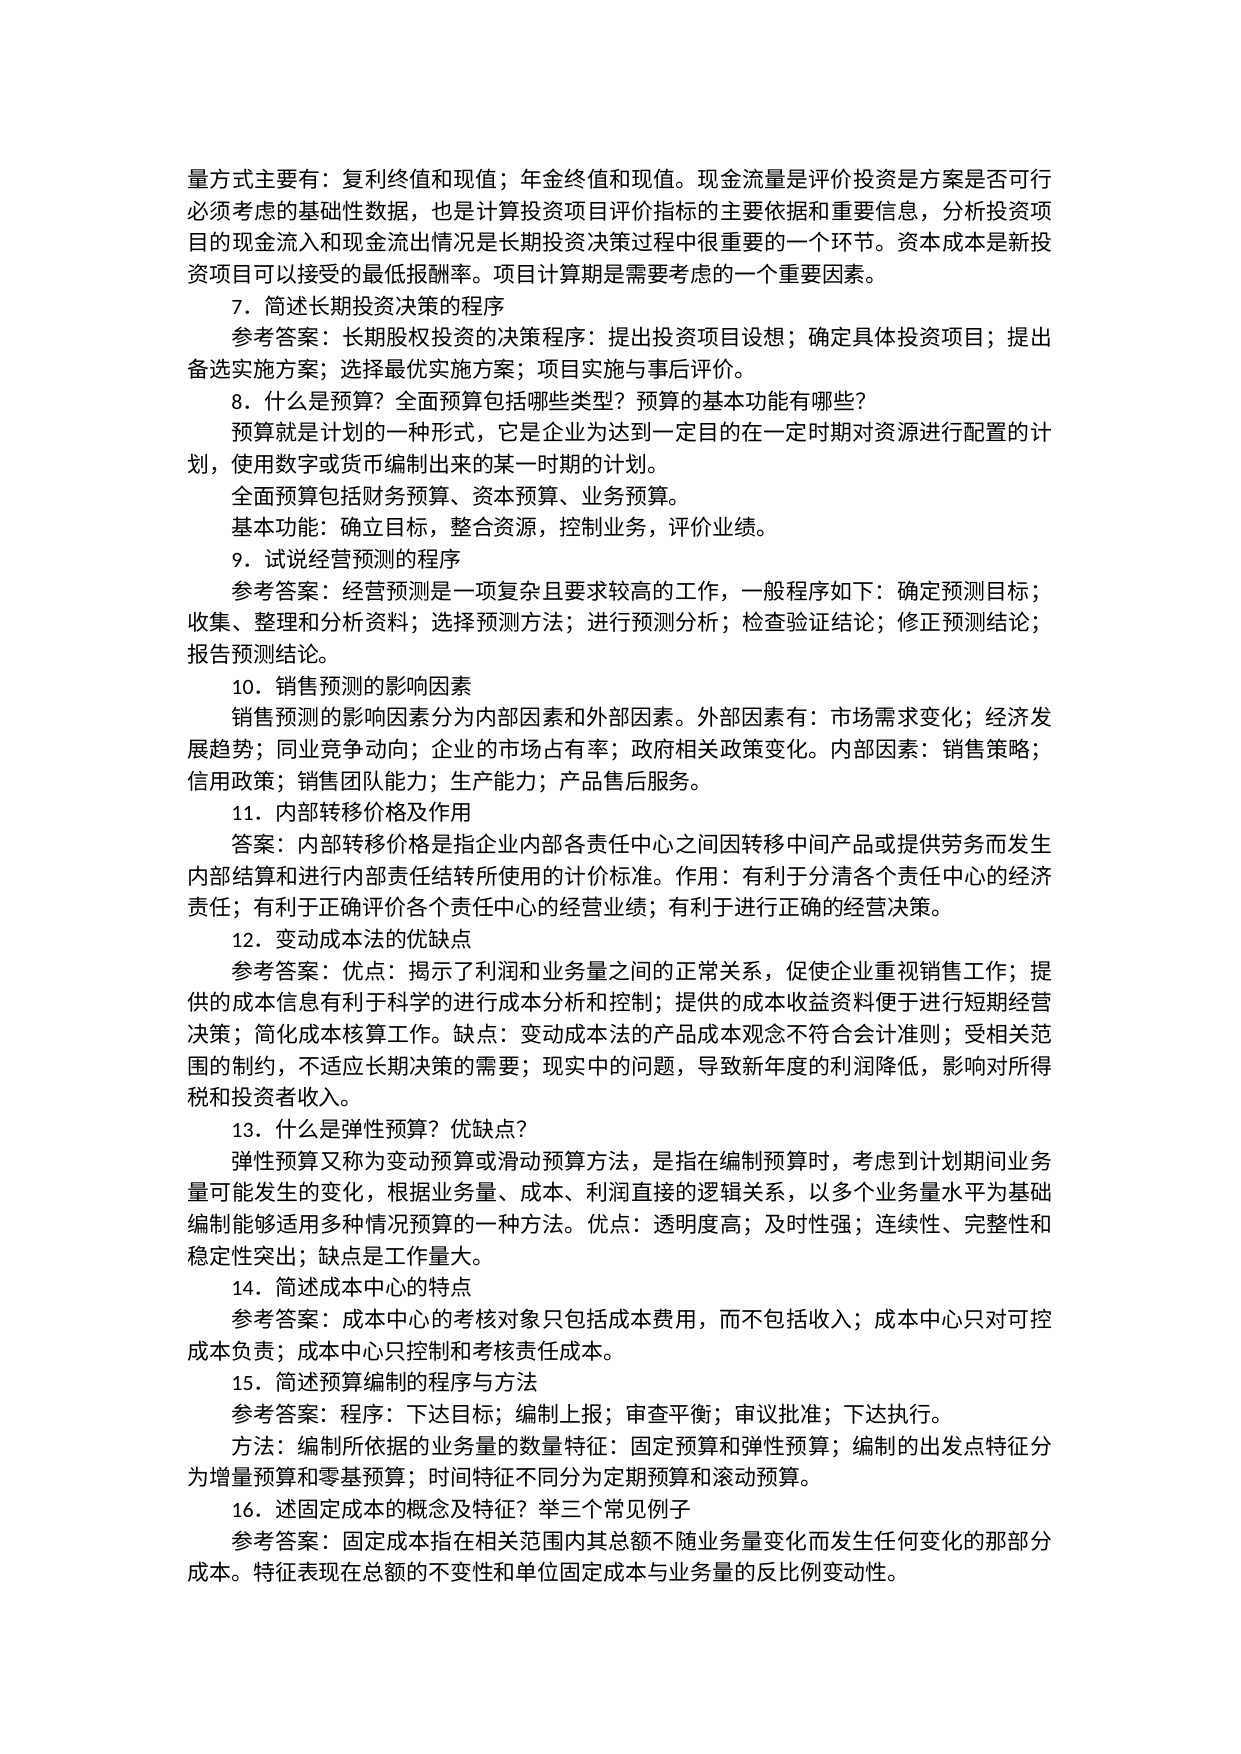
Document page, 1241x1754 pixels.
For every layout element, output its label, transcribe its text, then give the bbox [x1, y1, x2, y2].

text 9．试说经营预测的程序 [187, 542, 1053, 574]
list 内部转移价格及作用 [187, 795, 1053, 827]
text 参考答案：固定成本指在相关范围内其总额不随业务量变化而发生任何变化的那部分成本。特征表现在总额的不变性和单位固定成本与业务量的反比例变动性。 [187, 1524, 1053, 1587]
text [187, 162, 1053, 289]
text 参考答案：经营预测是一项复杂且要求较高的工作，一般程序如下：确定预测目标；收集、整理和分析资料；选择预测方法；进行预测分析；检查验证结论；修正预测结论；报告预测结论。 [187, 574, 1053, 669]
text 参考答案：长期股权投资的决策程序：提出投资项目设想；确定具体投资项目；提出备选实施方案；选择最优实施方案；项目实施与事后评价。 [187, 320, 1053, 384]
list 变动成本法的优缺点 [187, 922, 1053, 954]
text 方法：编制所依据的业务量的数量特征：固定预算和弹性预算；编制的出发点特征分为增量预算和零基预算；时间特征不同分为定期预算和滚动预算。 [187, 1429, 1053, 1492]
text 参考答案：程序：下达目标；编制上报；审查平衡；审议批准；下达执行。 [187, 1397, 1053, 1429]
text 基本功能：确立目标，整合资源，控制业务，评价业绩。 [187, 510, 1053, 542]
text 参考答案：优点：揭示了利润和业务量之间的正常关系，促使企业重视销售工作；提供的成本信息有利于科学的进行成本分析和控制；提供的成本收益资料便于进行短期经营决策；简化成本核算工作。缺点：变动成本法的产品成本观念不符合会计准则；受相关范围的制约，不适应长期决策的需要；现实中的问题，导致新年度的利润降低，影响对所得税和投资者收入。 [187, 954, 1053, 1112]
text 7．简述长期投资决策的程序 [187, 289, 1053, 320]
text 参考答案：成本中心的考核对象只包括成本费用，而不包括收入；成本中心只对可控成本负责；成本中心只控制和考核责任成本。 [187, 1302, 1053, 1365]
text 15．简述预算编制的程序与方法 [187, 1365, 1053, 1397]
list 什么是预算？全面预算包括哪些类型？预算的基本功能有哪些？ [187, 384, 1053, 415]
text 预算就是计划的一种形式，它是企业为达到一定目的在一定时期对资源进行配置的计划，使用数字或货币编制出来的某一时期的计划。 [187, 415, 1053, 479]
text 16．述固定成本的概念及特征？举三个常见例子 [187, 1492, 1053, 1524]
text 14．简述成本中心的特点 [187, 1270, 1053, 1302]
text 13．什么是弹性预算？优缺点？ [187, 1112, 1053, 1144]
text 销售预测的影响因素分为内部因素和外部因素。外部因素有：市场需求变化；经济发展趋势；同业竞争动向；企业的市场占有率；政府相关政策变化。内部因素：销售策略；信用政策；销售团队能力；生产能力；产品售后服务。 [187, 700, 1053, 795]
text 答案：内部转移价格是指企业内部各责任中心之间因转移中间产品或提供劳务而发生内部结算和进行内部责任结转所使用的计价标准。作用：有利于分清各个责任中心的经济责任；有利于正确评价各个责任中心的经营业绩；有利于进行正确的经营决策。 [187, 827, 1053, 922]
text 弹性预算又称为变动预算或滑动预算方法，是指在编制预算时，考虑到计划期间业务量可能发生的变化，根据业务量、成本、利润直接的逻辑关系，以多个业务量水平为基础，编制能够适用多种情况预算的一种方法。优点：透明度高；及时性强；连续性、完整性和稳定性突出；缺点是工作量大。 [187, 1144, 1053, 1270]
list 销售预测的影响因素 [187, 669, 1053, 700]
text 全面预算包括财务预算、资本预算、业务预算。 [187, 479, 1053, 510]
